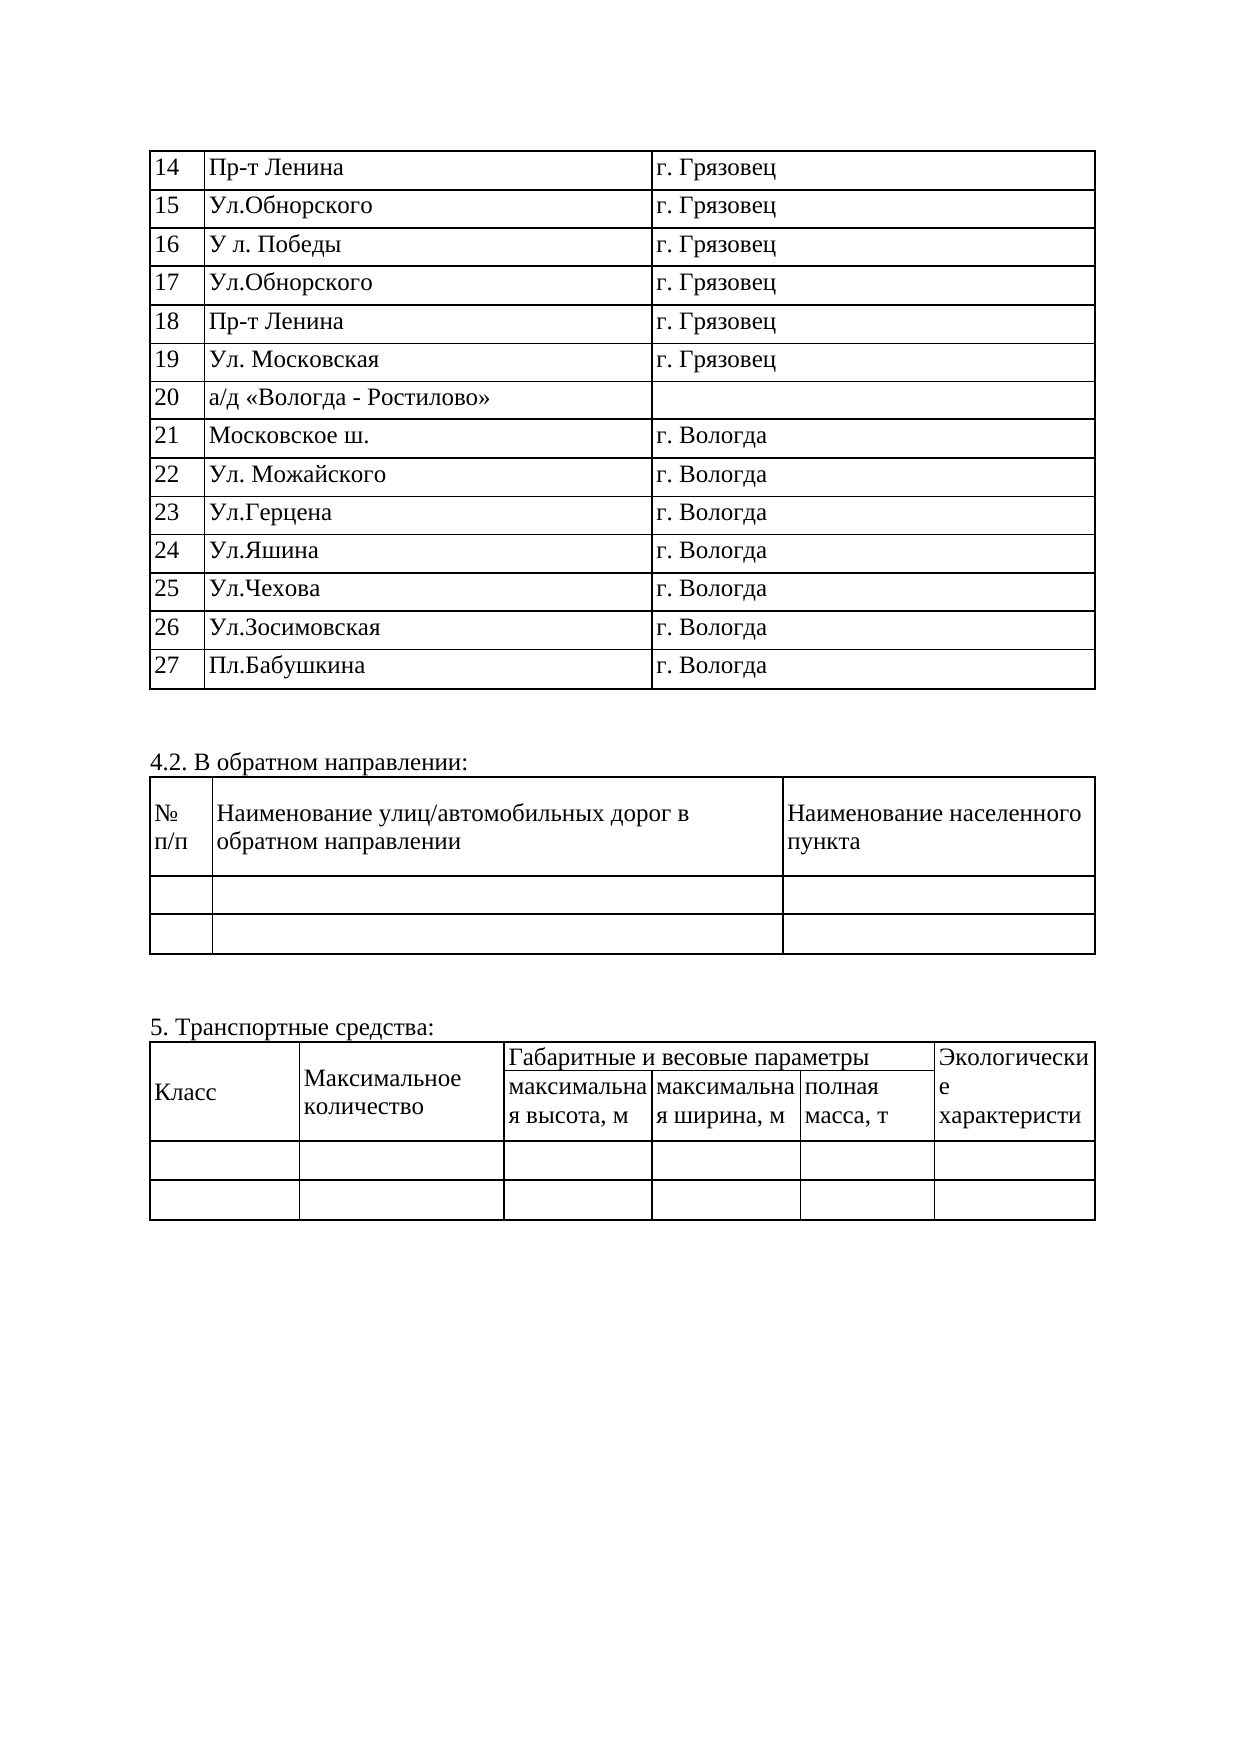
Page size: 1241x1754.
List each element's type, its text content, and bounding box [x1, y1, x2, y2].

table_cell а/д «Вологда - Ростилово» [205, 382, 651, 418]
table_cell 27 [151, 650, 204, 688]
table_cell 24 [151, 535, 204, 572]
table_cell [505, 1181, 651, 1219]
table_cell г. Грязовец [653, 344, 1094, 381]
table_cell Московское ш. [205, 420, 651, 457]
table_cell [653, 382, 1094, 418]
table_cell 21 [151, 420, 204, 457]
table_cell [935, 1181, 1094, 1219]
table_cell [300, 1181, 503, 1219]
table_cell максимальная высота, м [505, 1071, 651, 1140]
table_cell 22 [151, 459, 204, 496]
table_cell 25 [151, 574, 204, 610]
table_cell г. Вологда [653, 420, 1094, 457]
table_cell [784, 915, 1094, 953]
table_cell [300, 1142, 503, 1179]
table_cell [151, 1181, 299, 1219]
table_cell [935, 1142, 1094, 1179]
table_cell У л. Победы [205, 229, 651, 265]
table_cell [505, 1142, 651, 1179]
table_cell 14 [151, 152, 204, 189]
table_cell г. Грязовец [653, 267, 1094, 304]
table_cell г. Вологда [653, 535, 1094, 572]
table_header Класс [151, 1043, 299, 1140]
table_cell [784, 877, 1094, 913]
table_cell 26 [151, 612, 204, 648]
table_cell г. Вологда [653, 574, 1094, 610]
table_header Максимальное количество [300, 1043, 503, 1140]
table_cell [653, 1181, 800, 1219]
table_cell г. Вологда [653, 650, 1094, 688]
table_header № п/п [151, 778, 212, 875]
table_cell Пл.Бабушкина [205, 650, 651, 688]
table_cell 18 [151, 306, 204, 343]
table_cell 20 [151, 382, 204, 418]
table_header Наименование улиц/автомобильных дорог в обратном направлении [213, 778, 782, 875]
table_cell 19 [151, 344, 204, 381]
table_cell г. Грязовец [653, 306, 1094, 343]
table_cell 15 [151, 191, 204, 227]
text 4.2. В обратном направлении: [150, 747, 1090, 776]
table_cell [213, 877, 782, 913]
table_cell г. Грязовец [653, 152, 1094, 189]
table_cell г. Грязовец [653, 229, 1094, 265]
table_cell Ул. Московская [205, 344, 651, 381]
table_cell Ул. Можайского [205, 459, 651, 496]
table_cell [653, 1142, 800, 1179]
table_cell Ул.Зосимовская [205, 612, 651, 648]
table_header Габаритные и весовые параметры [505, 1043, 934, 1069]
table_cell [151, 1142, 299, 1179]
table_cell г. Вологда [653, 497, 1094, 534]
table_cell 17 [151, 267, 204, 304]
table_cell г. Вологда [653, 612, 1094, 648]
table_cell Ул.Герцена [205, 497, 651, 534]
table_cell [151, 915, 212, 953]
table_cell Ул.Обнорского [205, 267, 651, 304]
table_cell [151, 877, 212, 913]
table_cell [801, 1181, 934, 1219]
table_cell Пр-т Ленина [205, 152, 651, 189]
table_cell 16 [151, 229, 204, 265]
table_header Наименование населенного пункта [784, 778, 1094, 875]
table_cell максимальная ширина, м [653, 1071, 800, 1140]
table_cell [801, 1142, 934, 1179]
table_cell г. Грязовец [653, 191, 1094, 227]
table_cell полная масса, т [801, 1071, 934, 1140]
table_cell Пр-т Ленина [205, 306, 651, 343]
table_cell 23 [151, 497, 204, 534]
text 5. Транспортные средства: [150, 1012, 1090, 1041]
table_cell [213, 915, 782, 953]
table_cell Ул.Обнорского [205, 191, 651, 227]
table_header Экологические характеристики [935, 1043, 1094, 1140]
table_cell Ул.Яшина [205, 535, 651, 572]
table_cell г. Вологда [653, 459, 1094, 496]
table_cell Ул.Чехова [205, 574, 651, 610]
